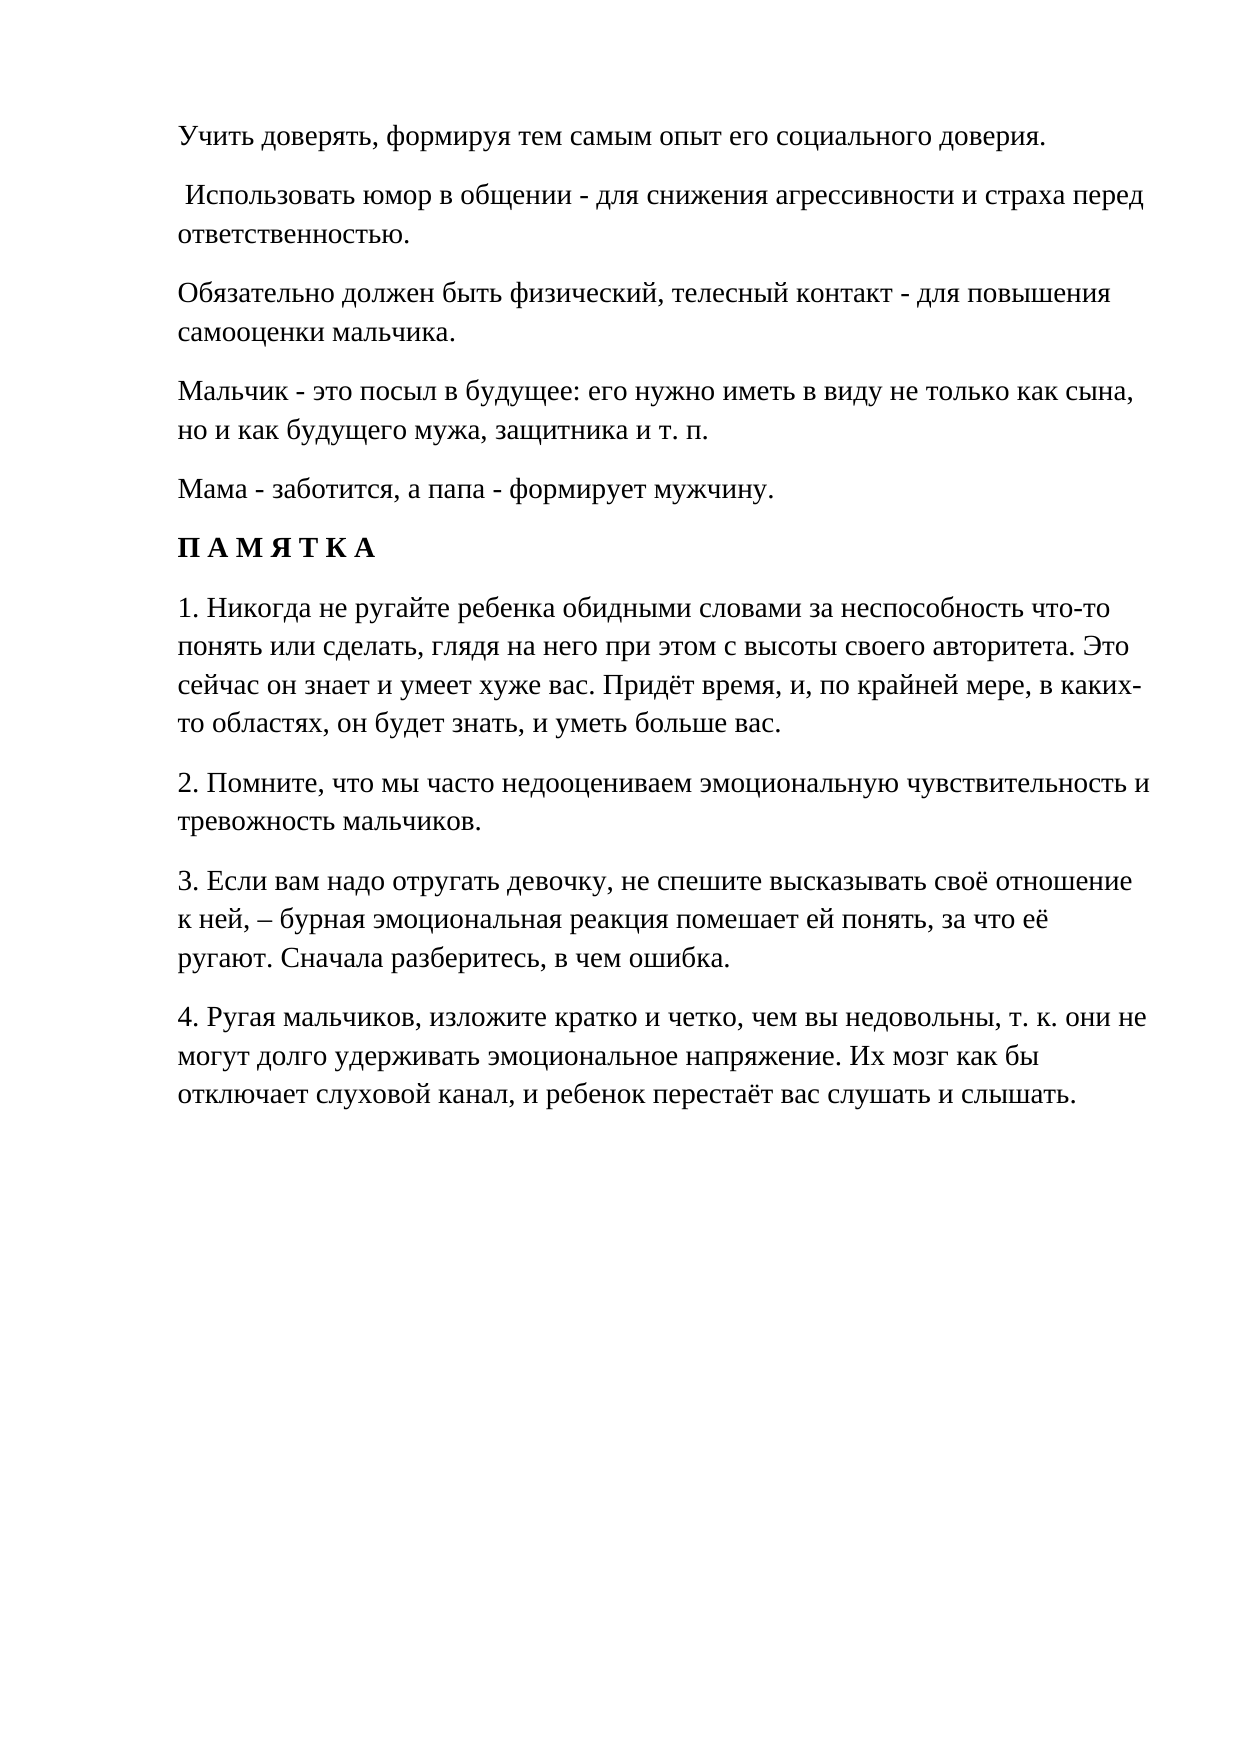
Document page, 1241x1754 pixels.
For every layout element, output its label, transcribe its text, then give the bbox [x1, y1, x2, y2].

text Обязательно должен быть физический, телесный контакт - для повышения самооценки мальчика. [177, 275, 1152, 347]
text 3. Если вам надо отругать девочку, не спешите высказывать своё отношение к ней, – бурная эмоциональная реакция помешает ей понять, за что её ругают. Сначала разберитесь, в чем ошибка. [177, 863, 1152, 973]
text Учить доверять, формируя тем самым опыт его социального доверия. [177, 118, 1152, 152]
text 4. Ругая мальчиков, изложите кратко и четко, чем вы недовольны, т. к. они не могут долго удерживать эмоциональное напряжение. Их мозг как бы отключает слуховой канал, и ребенок перестаёт вас слушать и слышать. [177, 999, 1152, 1110]
text Использовать юмор в общении - для снижения агрессивности и страха перед ответственностью. [177, 177, 1152, 249]
text П А М Я Т К А [177, 531, 1152, 564]
text 2. Помните, что мы часто недооцениваем эмоциональную чувствительность и тревожность мальчиков. [177, 765, 1152, 837]
text 1. Никогда не ругайте ребенка обидными словами за неспособность что-то понять или сделать, глядя на него при этом с высоты своего авторитета. Это сейчас он знает и умеет хуже вас. Придёт время, и, по крайней мере, в каких-то областях, он будет знать, и уметь больше вас. [177, 590, 1152, 739]
text Мама - заботится, а папа - формирует мужчину. [177, 471, 1152, 505]
text Мальчик - это посыл в будущее: его нужно иметь в виду не только как сына, но и как будущего мужа, защитника и т. п. [177, 373, 1152, 445]
